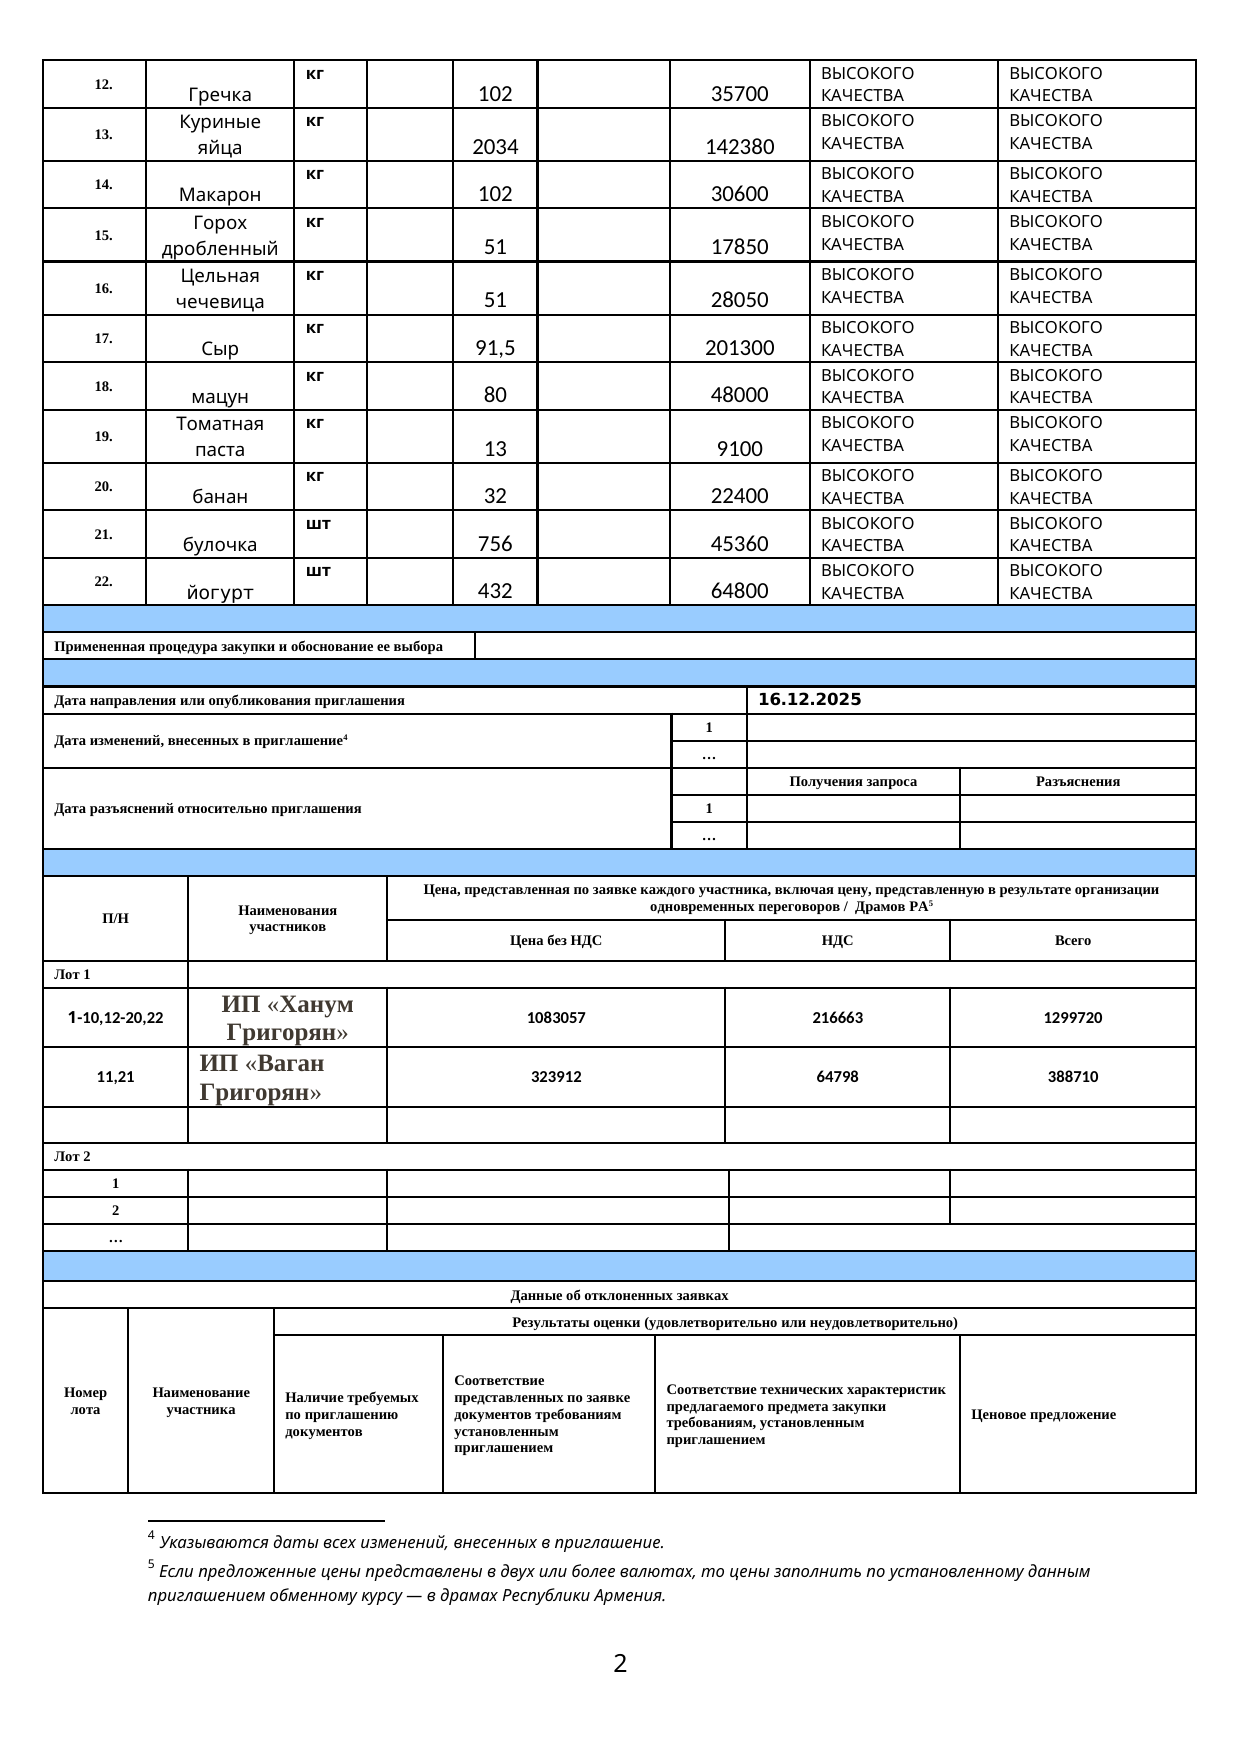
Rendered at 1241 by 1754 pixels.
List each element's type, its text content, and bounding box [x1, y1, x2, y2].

table_cell 11,21 [44, 1048, 187, 1106]
table_cell [748, 823, 959, 848]
table_cell кг [295, 109, 366, 160]
table_cell 2034 [454, 109, 536, 160]
table_cell мацун [147, 363, 293, 408]
table_cell … [44, 1225, 187, 1250]
table_cell кг [295, 316, 366, 361]
table_cell 9100 [671, 411, 809, 462]
table_cell [44, 606, 1195, 631]
table_cell [189, 1108, 386, 1142]
table_cell [388, 1225, 728, 1250]
table_cell [539, 316, 669, 361]
table_cell [539, 109, 669, 160]
table_cell 2 [44, 1198, 187, 1223]
table_cell банан [147, 464, 293, 509]
table_cell [748, 796, 959, 821]
table_cell шт [295, 511, 366, 557]
table_cell [951, 1171, 1195, 1196]
table_cell Номер лота [44, 1309, 127, 1492]
table_cell кг [295, 464, 366, 509]
table_cell 48000 [671, 363, 809, 408]
table_cell Томатная паста [147, 411, 293, 462]
table_cell ВЫСОКОГО КАЧЕСТВА [811, 411, 997, 462]
table_cell 1 [44, 1171, 187, 1196]
table_cell ВЫСОКОГО КАЧЕСТВА [999, 464, 1195, 509]
table_cell [388, 1108, 724, 1142]
table_cell ВЫСОКОГО КАЧЕСТВА [999, 209, 1195, 260]
table_cell Сыр [147, 316, 293, 361]
table_cell Цена, представленная по заявке каждого участника, включая цену, представленную в результате организации одновременных переговоров / Драмов РА [388, 877, 1195, 919]
table_cell Макарон [147, 162, 293, 207]
table_cell [539, 209, 669, 260]
table_cell Дата разъяснений относительно приглашения [44, 769, 670, 848]
table_cell 17850 [671, 209, 809, 260]
table_cell [476, 633, 1195, 658]
table_cell кг [295, 61, 366, 107]
table_cell кг [295, 162, 366, 207]
table_cell ВЫСОКОГО КАЧЕСТВА [811, 511, 997, 557]
table_cell [189, 1171, 386, 1196]
table_cell [368, 109, 452, 160]
table_cell Соответствие технических характеристик предлагаемого предмета закупки требованиям, установленным приглашением [656, 1336, 959, 1492]
table_cell [539, 263, 669, 313]
table_cell [951, 1198, 1195, 1223]
table_cell [539, 559, 669, 604]
table_cell [748, 742, 1195, 767]
table_cell [368, 464, 452, 509]
table_cell НДС [726, 921, 949, 959]
table_cell Лот 2 [44, 1144, 1195, 1169]
table_cell Наименования участников [189, 877, 386, 959]
table_cell 91,5 [454, 316, 536, 361]
table_cell 142380 [671, 109, 809, 160]
table_cell Горох дробленный [147, 209, 293, 260]
table_cell [388, 1198, 728, 1223]
table_cell 16․12․2025 [748, 688, 1195, 712]
table_cell [44, 559, 145, 604]
table_cell ВЫСОКОГО КАЧЕСТВА [999, 363, 1195, 408]
table_cell [368, 411, 452, 462]
table_cell [730, 1225, 1195, 1250]
table_cell 756 [454, 511, 536, 557]
table_cell [730, 1171, 949, 1196]
table_cell [748, 715, 1195, 739]
table_cell П/Н [44, 877, 187, 959]
table_cell 1-10,12-20,22 [44, 989, 187, 1046]
table_cell [44, 162, 145, 207]
table_cell 32 [454, 464, 536, 509]
table_cell [44, 660, 1195, 685]
table_cell 28050 [671, 263, 809, 313]
table_cell ВЫСОКОГО КАЧЕСТВА [811, 209, 997, 260]
table_cell [368, 162, 452, 207]
table_cell 216663 [726, 989, 949, 1046]
table_cell [961, 823, 1195, 848]
table_cell 102 [454, 61, 536, 107]
table_cell 432 [454, 559, 536, 604]
table_cell ВЫСОКОГО КАЧЕСТВА [999, 61, 1195, 107]
table_cell [44, 511, 145, 557]
table_cell [368, 511, 452, 557]
table_cell 30600 [671, 162, 809, 207]
table_cell [539, 162, 669, 207]
table_cell [44, 1108, 187, 1142]
table_cell 80 [454, 363, 536, 408]
table_cell шт [295, 559, 366, 604]
table_cell [673, 769, 746, 794]
table_cell ВЫСОКОГО КАЧЕСТВА [811, 464, 997, 509]
table_cell Всего [951, 921, 1195, 959]
table_cell ВЫСОКОГО КАЧЕСТВА [811, 109, 997, 160]
table_cell [44, 411, 145, 462]
table_cell [539, 464, 669, 509]
table_cell [368, 209, 452, 260]
table_cell [539, 411, 669, 462]
table_cell [539, 61, 669, 107]
table_cell ИП «Ваган Григорян» [189, 1048, 386, 1106]
table_cell 22400 [671, 464, 809, 509]
table_cell йогурт [147, 559, 293, 604]
table_cell Гречка [147, 61, 293, 107]
table_cell 102 [454, 162, 536, 207]
table_cell [189, 1198, 386, 1223]
table_cell [368, 61, 452, 107]
table_cell кг [295, 263, 366, 313]
table_cell ВЫСОКОГО КАЧЕСТВА [811, 559, 997, 604]
table_cell 323912 [388, 1048, 724, 1106]
table_cell [368, 559, 452, 604]
table_cell ВЫСОКОГО КАЧЕСТВА [999, 559, 1195, 604]
table_cell 13 [454, 411, 536, 462]
table_cell [388, 1171, 728, 1196]
table_cell [539, 363, 669, 408]
table_cell ИП «Ханум Григорян» [189, 989, 386, 1046]
table_cell Лот 1 [44, 962, 187, 987]
table_cell ВЫСОКОГО КАЧЕСТВА [999, 316, 1195, 361]
table_cell Наличие требуемых по приглашению документов [275, 1336, 442, 1492]
table_cell Примененная процедура закупки и обоснование ее выбора [44, 633, 474, 658]
table_cell [44, 850, 1195, 875]
table_cell кг [295, 411, 366, 462]
table_cell [44, 363, 145, 408]
table_cell 51 [454, 263, 536, 313]
table_cell ВЫСОКОГО КАЧЕСТВА [999, 263, 1195, 313]
table_cell кг [295, 209, 366, 260]
table_cell [44, 61, 145, 107]
table_cell 35700 [671, 61, 809, 107]
table_cell ВЫСОКОГО КАЧЕСТВА [811, 162, 997, 207]
table_cell [539, 511, 669, 557]
table_cell 201300 [671, 316, 809, 361]
table_cell 64798 [726, 1048, 949, 1106]
table_cell 1299720 [951, 989, 1195, 1046]
table_cell [44, 464, 145, 509]
table_cell Дата направления или опубликования приглашения [44, 688, 746, 712]
table_cell 64800 [671, 559, 809, 604]
table_cell [726, 1108, 949, 1142]
table_cell 1083057 [388, 989, 724, 1046]
table_cell Куриные яйца [147, 109, 293, 160]
table_cell Цена без НДС [388, 921, 724, 959]
table_cell [44, 209, 145, 260]
table_cell ВЫСОКОГО КАЧЕСТВА [999, 411, 1195, 462]
table_cell 51 [454, 209, 536, 260]
table_cell ВЫСОКОГО КАЧЕСТВА [811, 363, 997, 408]
table_cell ВЫСОКОГО КАЧЕСТВА [811, 61, 997, 107]
table_cell [44, 1252, 1195, 1280]
table_cell Цельная чечевица [147, 263, 293, 313]
table_cell [368, 263, 452, 313]
table_cell Получения запроса [748, 769, 959, 794]
table_cell Наименование участника [129, 1309, 273, 1492]
table_cell кг [295, 363, 366, 408]
table_cell … [673, 742, 746, 767]
table_cell Дата изменений, внесенных в приглашение [44, 715, 670, 767]
table_cell [189, 1225, 386, 1250]
table_cell ВЫСОКОГО КАЧЕСТВА [999, 162, 1195, 207]
table_cell Данные об отклоненных заявках [44, 1282, 1195, 1307]
table_cell 388710 [951, 1048, 1195, 1106]
table_cell [368, 316, 452, 361]
table_cell [44, 109, 145, 160]
table_cell Ценовое предложение [961, 1336, 1195, 1492]
table_cell 45360 [671, 511, 809, 557]
table_cell Разъяснения [961, 769, 1195, 794]
table_cell [368, 363, 452, 408]
table_cell ВЫСОКОГО КАЧЕСТВА [811, 316, 997, 361]
table_cell 1 [673, 715, 746, 739]
table_cell [961, 796, 1195, 821]
table_cell булочка [147, 511, 293, 557]
table_cell ВЫСОКОГО КАЧЕСТВА [999, 109, 1195, 160]
table_cell [730, 1198, 949, 1223]
table_cell [44, 263, 145, 313]
table_cell Результаты оценки (удовлетворительно или неудовлетворительно) [275, 1309, 1195, 1334]
table_cell ВЫСОКОГО КАЧЕСТВА [811, 263, 997, 313]
table_cell … [673, 823, 746, 848]
table_cell ВЫСОКОГО КАЧЕСТВА [999, 511, 1195, 557]
table_cell Соответствие представленных по заявке документов требованиям установленным приглашением [444, 1336, 654, 1492]
table_cell [951, 1108, 1195, 1142]
table_cell [189, 962, 1195, 987]
table_cell 1 [673, 796, 746, 821]
table_cell [44, 316, 145, 361]
